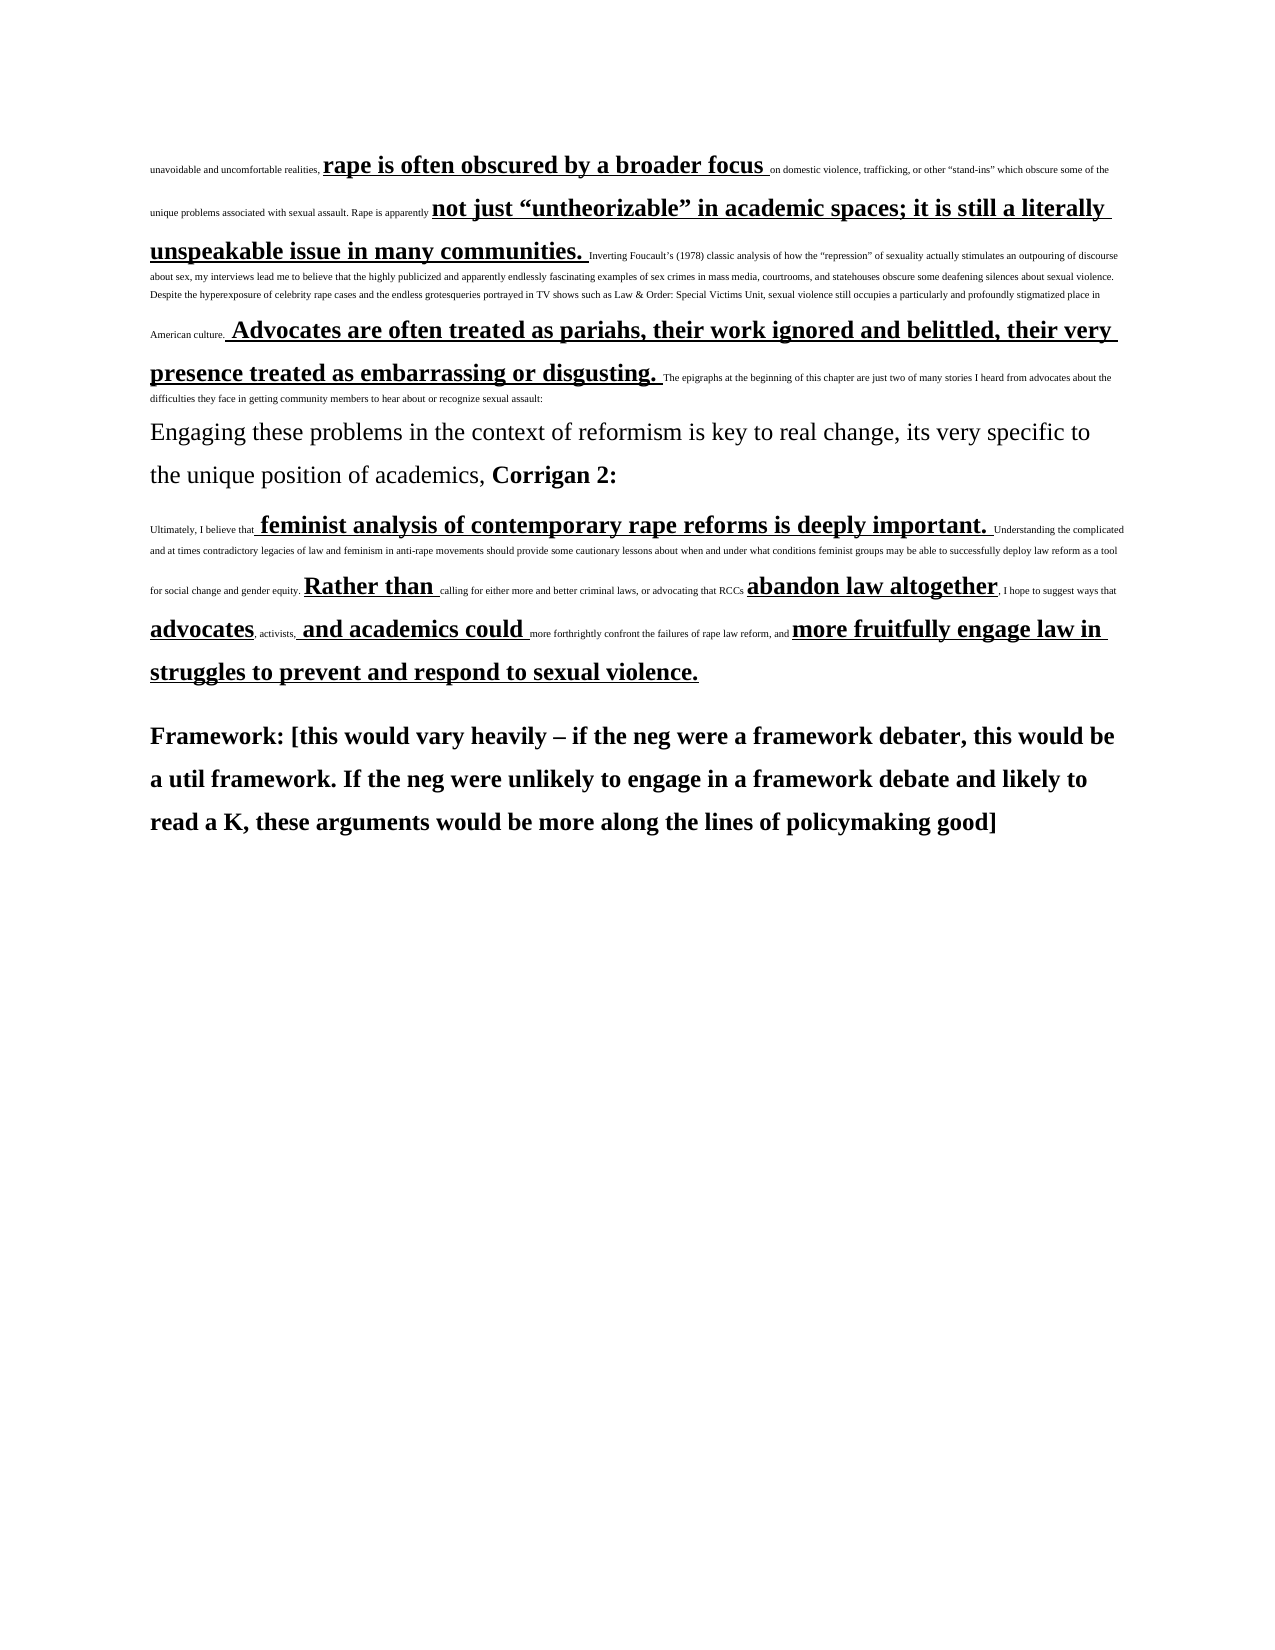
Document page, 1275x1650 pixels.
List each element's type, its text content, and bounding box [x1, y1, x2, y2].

text Engaging these problems in the context of reformism is key to real change, its very specific to the unique position of academics, Corrigan 2: [150, 417, 1125, 489]
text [150, 150, 1125, 405]
text Ultimately, I believe that feminist analysis of contemporary rape reforms is deeply important. Understanding the complicated and at times contradictory legacies of law and feminism in anti-rape movements should provide some cautionary lessons about when and under what conditions feminist groups may be able to successfully deploy law reform as a tool for social change and gender equity. Rather than calling for either more and better criminal laws, or advocating that RCCs abandon law altogether, I hope to suggest ways that advocates, activists, and academics could more forthrightly confront the failures of rape law reform, and more fruitfully engage law in struggles to prevent and respond to sexual violence. [150, 510, 1125, 686]
subtitle Framework: [this would vary heavily – if the neg were a framework debater, this would be a util framework. If the neg were unlikely to engage in a framework debate and likely to read a K, these arguments would be more along the lines of policymaking good] [150, 721, 1125, 836]
